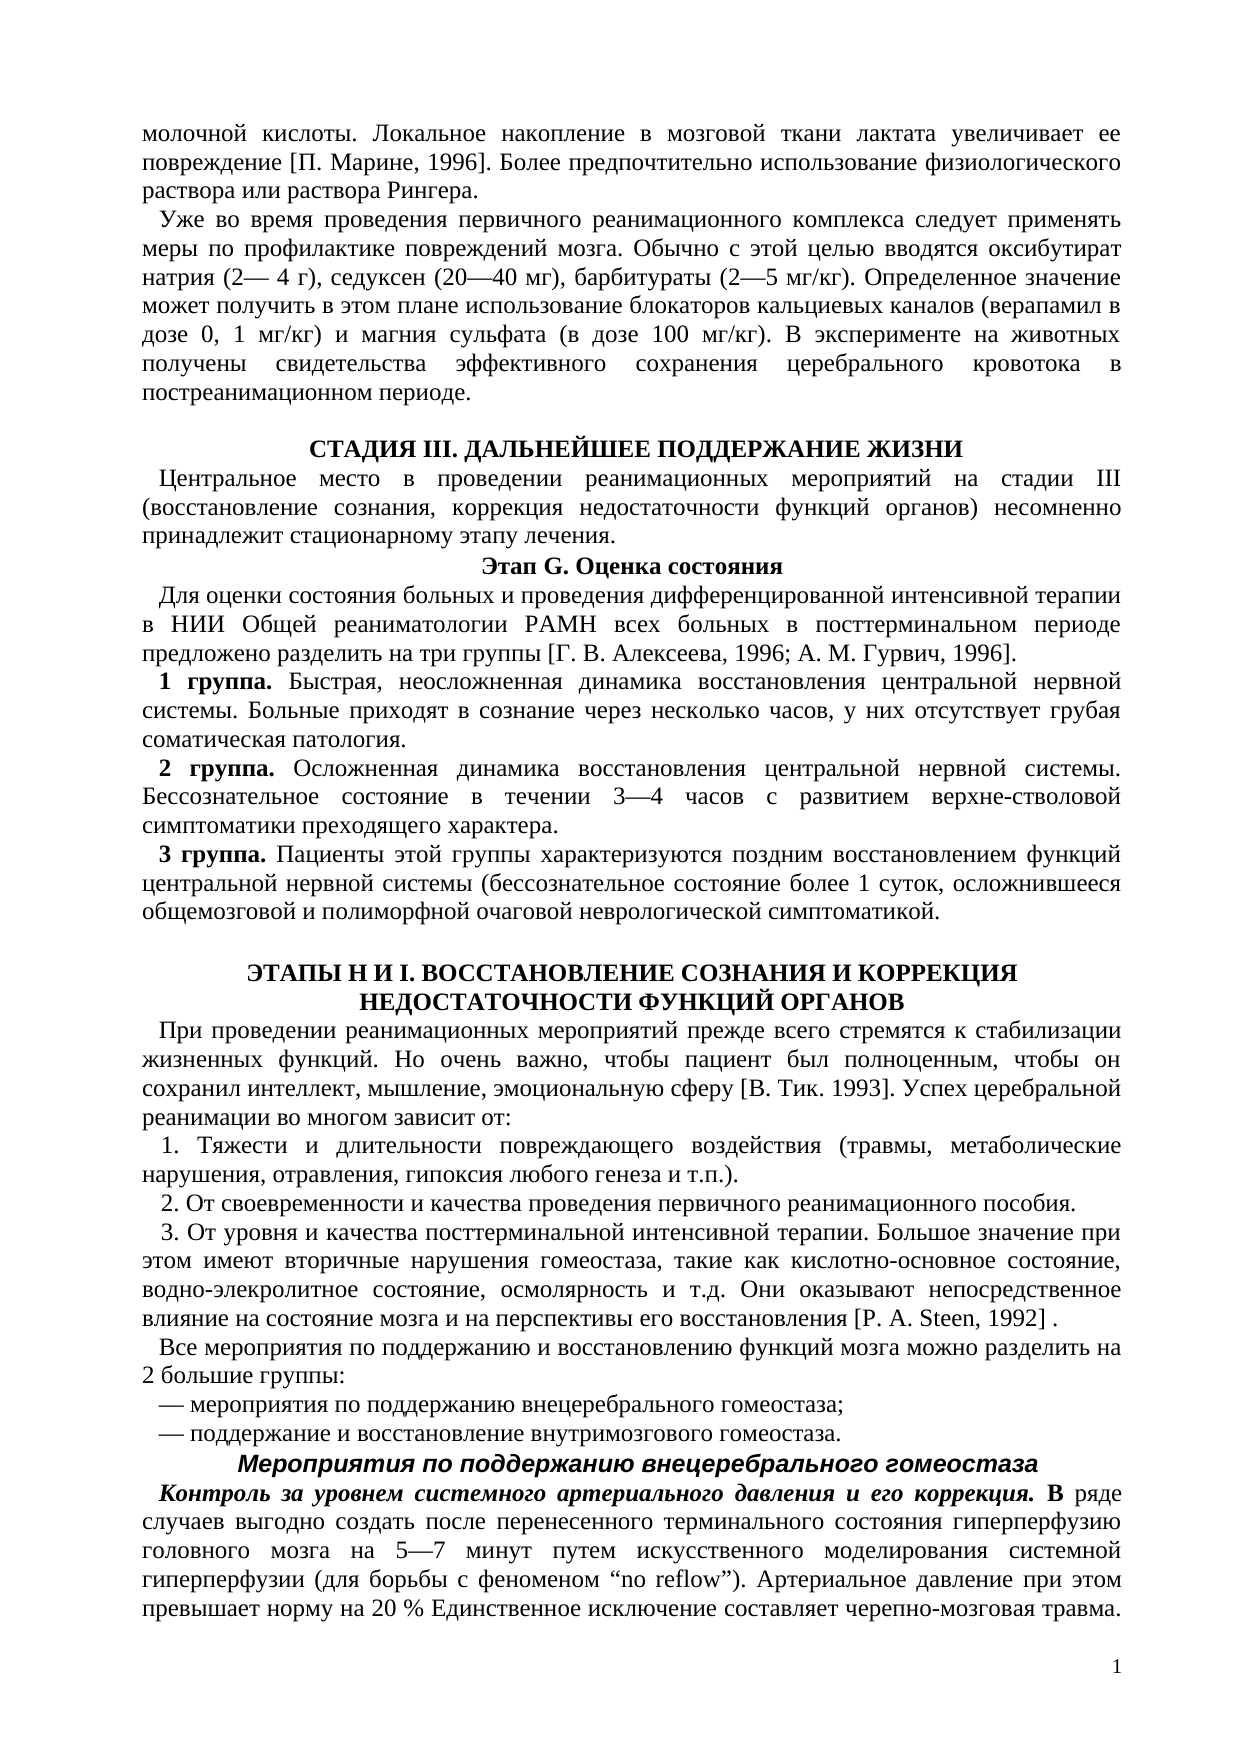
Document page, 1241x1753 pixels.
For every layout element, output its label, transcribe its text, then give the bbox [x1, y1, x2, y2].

subtitle СТАДИЯ III. ДАЛЬНЕЙШЕЕ ПОДДЕРЖАНИЕ ЖИЗНИ [150, 434, 1122, 463]
text — поддержание и восстановление внутримозгового гомеостаза. [158, 1418, 1122, 1447]
text Все мероприятия по поддержанию и восстановлению функций мозга можно разделить на 2 большие группы: [142, 1332, 1122, 1389]
text ЭТАПЫ Н И I. ВОССТАНОВЛЕНИЕ СОЗНАНИЯ И КОРРЕКЦИЯ НЕДОСТАТОЧНОСТИ ФУНКЦИЙ ОРГАНОВ [142, 958, 1122, 1016]
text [142, 118, 1122, 204]
text Мероприятия по поддержанию внецеребрального гомеостаза [217, 1449, 1059, 1478]
text Уже во время проведения первичного реанимационного комплекса следует применять меры по профилактике повреждений мозга. Обычно с этой целью вводятся оксибутират натрия (2— 4 г), седуксен (20—40 мг), барбитураты (2—5 мг/кг). Определенное значение может получить в этом плане использование блокаторов кальциевых каналов (верапамил в дозе 0, 1 мг/кг) и магния сульфата (в дозе 100 мг/кг). В эксперименте на животных получены свидетельства эффективного сохранения церебрального кровотока в постреанимационном периоде. [142, 204, 1122, 406]
text Для оценки состояния больных и проведения дифференцированной интенсивной терапии в НИИ Общей реаниматологии РАМН всех больных в посттерминальном периоде предложено разделить на три группы [Г. В. Алексеева, 1996; А. М. Гурвич, 1996]. [142, 580, 1122, 666]
text 3 группа. Пациенты этой группы характеризуются поздним восстановлением функций центральной нервной системы (бессознательное состояние более 1 суток, осложнившееся общемозговой и полиморфной очаговой неврологической симптоматикой. [142, 839, 1122, 925]
text Центральное место в проведении реанимационных мероприятий на стадии III (восстановление сознания, коррекция недостаточности функций органов) несомненно принадлежит стационарному этапу лечения. [142, 463, 1122, 549]
text 2. От своевременности и качества проведения первичного реанимационного пособия. [142, 1188, 1122, 1217]
text Этап G. Оценка состояния [142, 551, 1122, 580]
text 1. Тяжести и длительности повреждающего воздействия (травмы, метаболические нарушения, отравления, гипоксия любого генеза и т.п.). [142, 1131, 1122, 1188]
text 2 группа. Осложненная динамика восстановления центральной нервной системы. Бессознательное состояние в течении 3—4 часов с развитием верхне-стволовой симптоматики преходящего характера. [142, 753, 1122, 839]
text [142, 1478, 1122, 1621]
text При проведении реанимационных мероприятий прежде всего стремятся к стабилизации жизненных функций. Но очень важно, чтобы пациент был полноценным, чтобы он сохранил интеллект, мышление, эмоциональную сферу [В. Тик. 1993]. Успех церебральной реанимации во многом зависит от: [142, 1016, 1122, 1131]
text 3. От уровня и качества посттерминальной интенсивной терапии. Большое значение при этом имеют вторичные нарушения гомеостаза, такие как кислотно-основное состояние, водно-элекролитное состояние, осмолярность и т.д. Они оказывают непосредственное влияние на состояние мозга и на перспективы его восстановления [Р. A. Steen, 1992] . [142, 1217, 1122, 1332]
text — мероприятия по поддержанию внецеребрального гомеостаза; [158, 1389, 1122, 1418]
text 1 группа. Быстрая, неосложненная динамика восстановления центральной нервной системы. Больные приходят в сознание через несколько часов, у них отсутствует грубая соматическая патология. [142, 666, 1122, 753]
